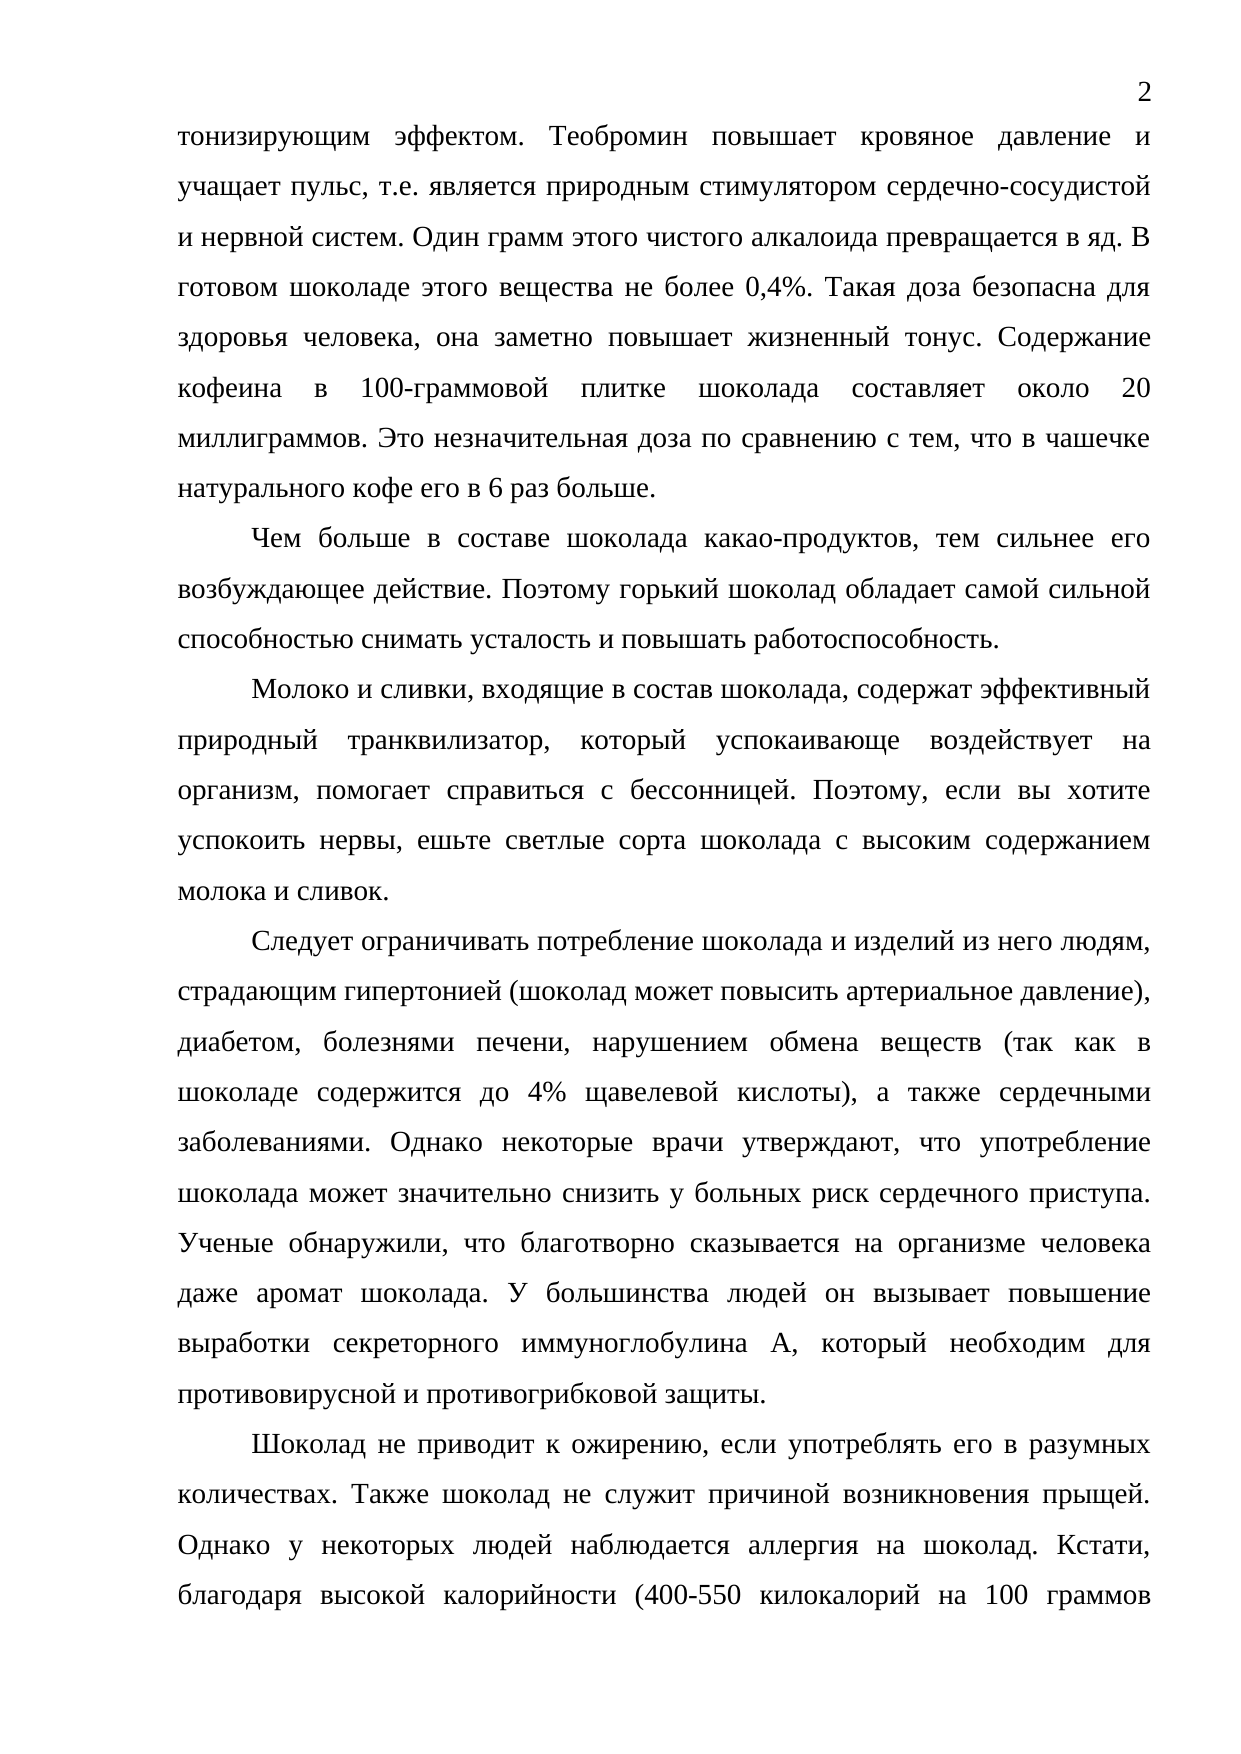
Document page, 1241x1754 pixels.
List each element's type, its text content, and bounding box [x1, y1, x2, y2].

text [177, 1426, 1152, 1611]
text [177, 118, 1152, 504]
text Следует ограничивать потребление шоколада и изделий из него людям, страдающим гипертонией (шоколад может повысить артериальное давление), диабетом, болезнями печени, нарушением обмена веществ (так как в шоколаде содержится до 4% щавелевой кислоты), а также сердечными заболеваниями. Однако некоторые врачи утверждают, что употребление шоколада может значительно снизить у больных риск сердечного приступа. Ученые обнаружили, что благотворно сказывается на организме человека даже аромат шоколада. У большинства людей он вызывает повышение выработки секреторного иммуноглобулина А, который необходим для противовирусной и противогрибковой защиты. [177, 923, 1152, 1409]
text Молоко и сливки, входящие в состав шоколада, содержат эффективный природный транквилизатор, который успокаивающе воздействует на организм, помогает справиться с бессонницей. Поэтому, если вы хотите успокоить нервы, ешьте светлые сорта шоколада с высоким содержанием молока и сливок. [177, 672, 1152, 906]
text Чем больше в составе шоколада какао-продуктов, тем сильнее его возбуждающее действие. Поэтому горький шоколад обладает самой сильной способностью снимать усталость и повышать работоспособность. [177, 521, 1152, 655]
